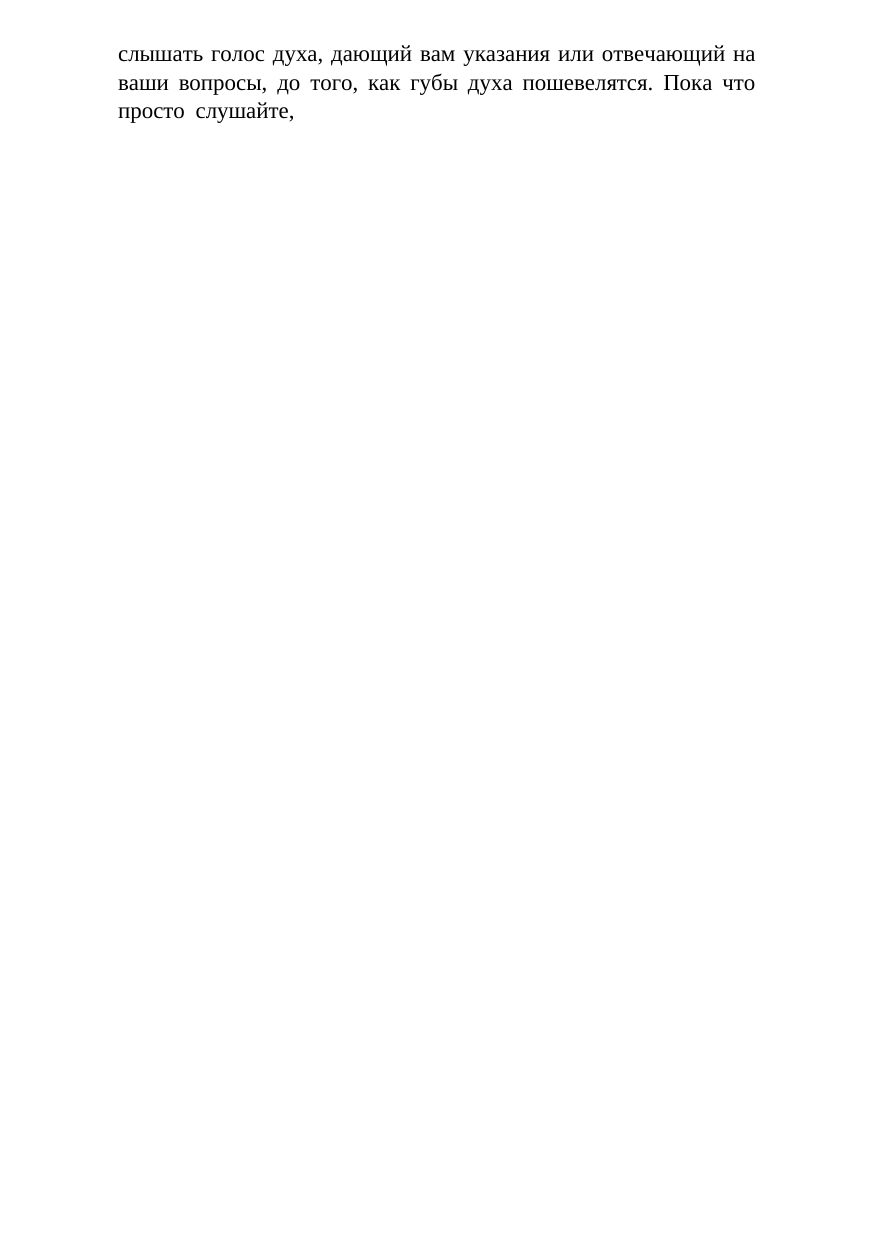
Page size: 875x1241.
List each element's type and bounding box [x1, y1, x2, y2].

text [118, 39, 756, 124]
